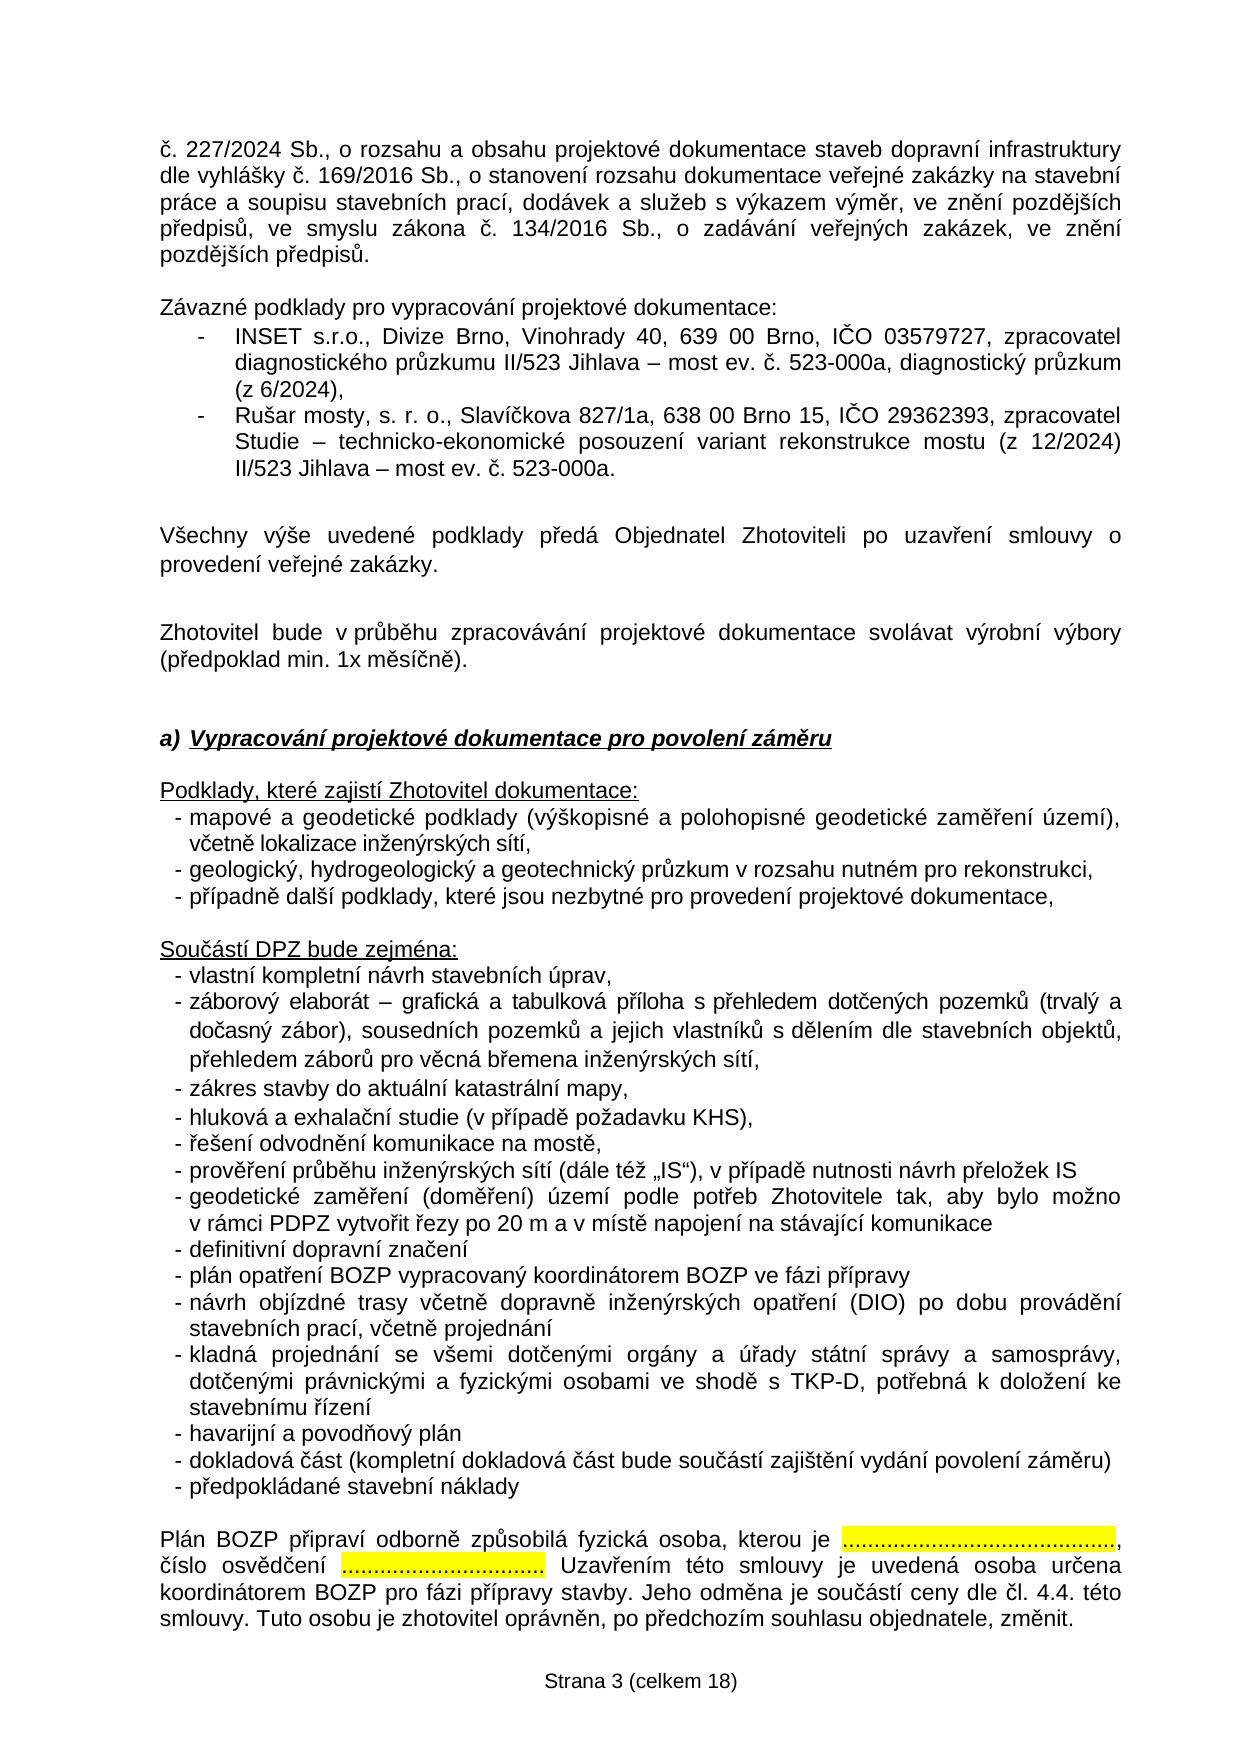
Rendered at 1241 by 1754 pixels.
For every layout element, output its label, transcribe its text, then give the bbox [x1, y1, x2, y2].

list mapové a geodetické podklady (výškopisné a polohopisné geodetické zaměření území), včetně lokalizace inženýrských sítí, [174, 804, 1122, 856]
list předpokládané stavební náklady [174, 1473, 1122, 1499]
text Součástí DPZ bude zejména: [159, 936, 1122, 962]
text Podklady, které zajistí Zhotovitel dokumentace: [159, 777, 1122, 804]
list geologický, hydrogeologický a geotechnický průzkum v rozsahu nutném pro rekonstrukci, [174, 856, 1122, 883]
text Závazné podklady pro vypracování projektové dokumentace: [159, 294, 1122, 320]
list návrh objízdné trasy včetně dopravně inženýrských opatření (DIO) po dobu provádění stavebních prací, včetně projednání [174, 1288, 1122, 1341]
list vlastní kompletní návrh stavebních úprav, [174, 962, 1122, 988]
list záborový elaborát – grafická a tabulková příloha s přehledem dotčených pozemků (trvalý a dočasný zábor), sousedních pozemků a jejich vlastníků s dělením dle stavebních objektů, přehledem záborů pro věcná břemena inženýrských sítí, [174, 988, 1122, 1072]
title Rušar mosty, s. r. o., Slavíčkova 827/1a, 638 00 Brno 15, IČO 29362393, zpracovatel Studie – technicko-ekonomické posouzení variant rekonstrukce mostu (z 12/2024) II/523 Jihlava – most ev. č. 523-000a. [197, 402, 1122, 481]
list plán opatření BOZP vypracovaný koordinátorem BOZP ve fázi přípravy [174, 1262, 1122, 1288]
list definitivní dopravní značení [174, 1236, 1122, 1262]
list geodetické zaměření (doměření) území podle potřeb Zhotovitele tak, aby bylo možno v rámci PDPZ vytvořit řezy po 20 m a v místě napojení na stávající komunikace [174, 1183, 1122, 1236]
list hluková a exhalační studie (v případě požadavku KHS), [174, 1104, 1122, 1130]
list prověření průběhu inženýrských sítí (dále též „IS“), v případě nutnosti návrh přeložek IS [174, 1157, 1122, 1183]
list Vypracování projektové dokumentace pro povolení záměru [159, 725, 1122, 751]
title INSET s.r.o., Divize Brno, Vinohrady 40, 639 00 Brno, IČO 03579727, zpracovatel diagnostického průzkumu II/523 Jihlava – most ev. č. 523-000a, diagnostický průzkum (z 6/2024), [197, 323, 1122, 402]
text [159, 136, 1122, 268]
list případně další podklady, které jsou nezbytné pro provedení projektové dokumentace, [174, 883, 1122, 909]
text Všechny výše uvedené podklady předá Objednatel Zhotoviteli po uzavření smlouvy o provedení veřejné zakázky. [159, 522, 1122, 578]
list kladná projednání se všemi dotčenými orgány a úřady státní správy a samosprávy, dotčenými právnickými a fyzickými osobami ve shodě s TKP-D, potřebná k doložení ke stavebnímu řízení [174, 1341, 1122, 1420]
list řešení odvodnění komunikace na mostě, [174, 1130, 1122, 1157]
text Plán BOZP připraví odborně způsobilá fyzická osoba, kterou je ..........................................., číslo osvědčení ................................ Uzavřením této smlouvy je uvedená osoba určena koordinátorem BOZP pro fázi přípravy stavby. Jeho odměna je součástí ceny dle čl. 4.4. této smlouvy. Tuto osobu je zhotovitel oprávněn, po předchozím souhlasu objednatele, změnit. [159, 1526, 1122, 1631]
list dokladová část (kompletní dokladová část bude součástí zajištění vydání povolení záměru) [174, 1447, 1122, 1473]
list havarijní a povodňový plán [174, 1420, 1122, 1447]
list zákres stavby do aktuální katastrální mapy, [174, 1075, 1122, 1101]
text Zhotovitel bude v průběhu zpracovávání projektové dokumentace svolávat výrobní výbory (předpoklad min. 1x měsíčně). [159, 619, 1122, 672]
